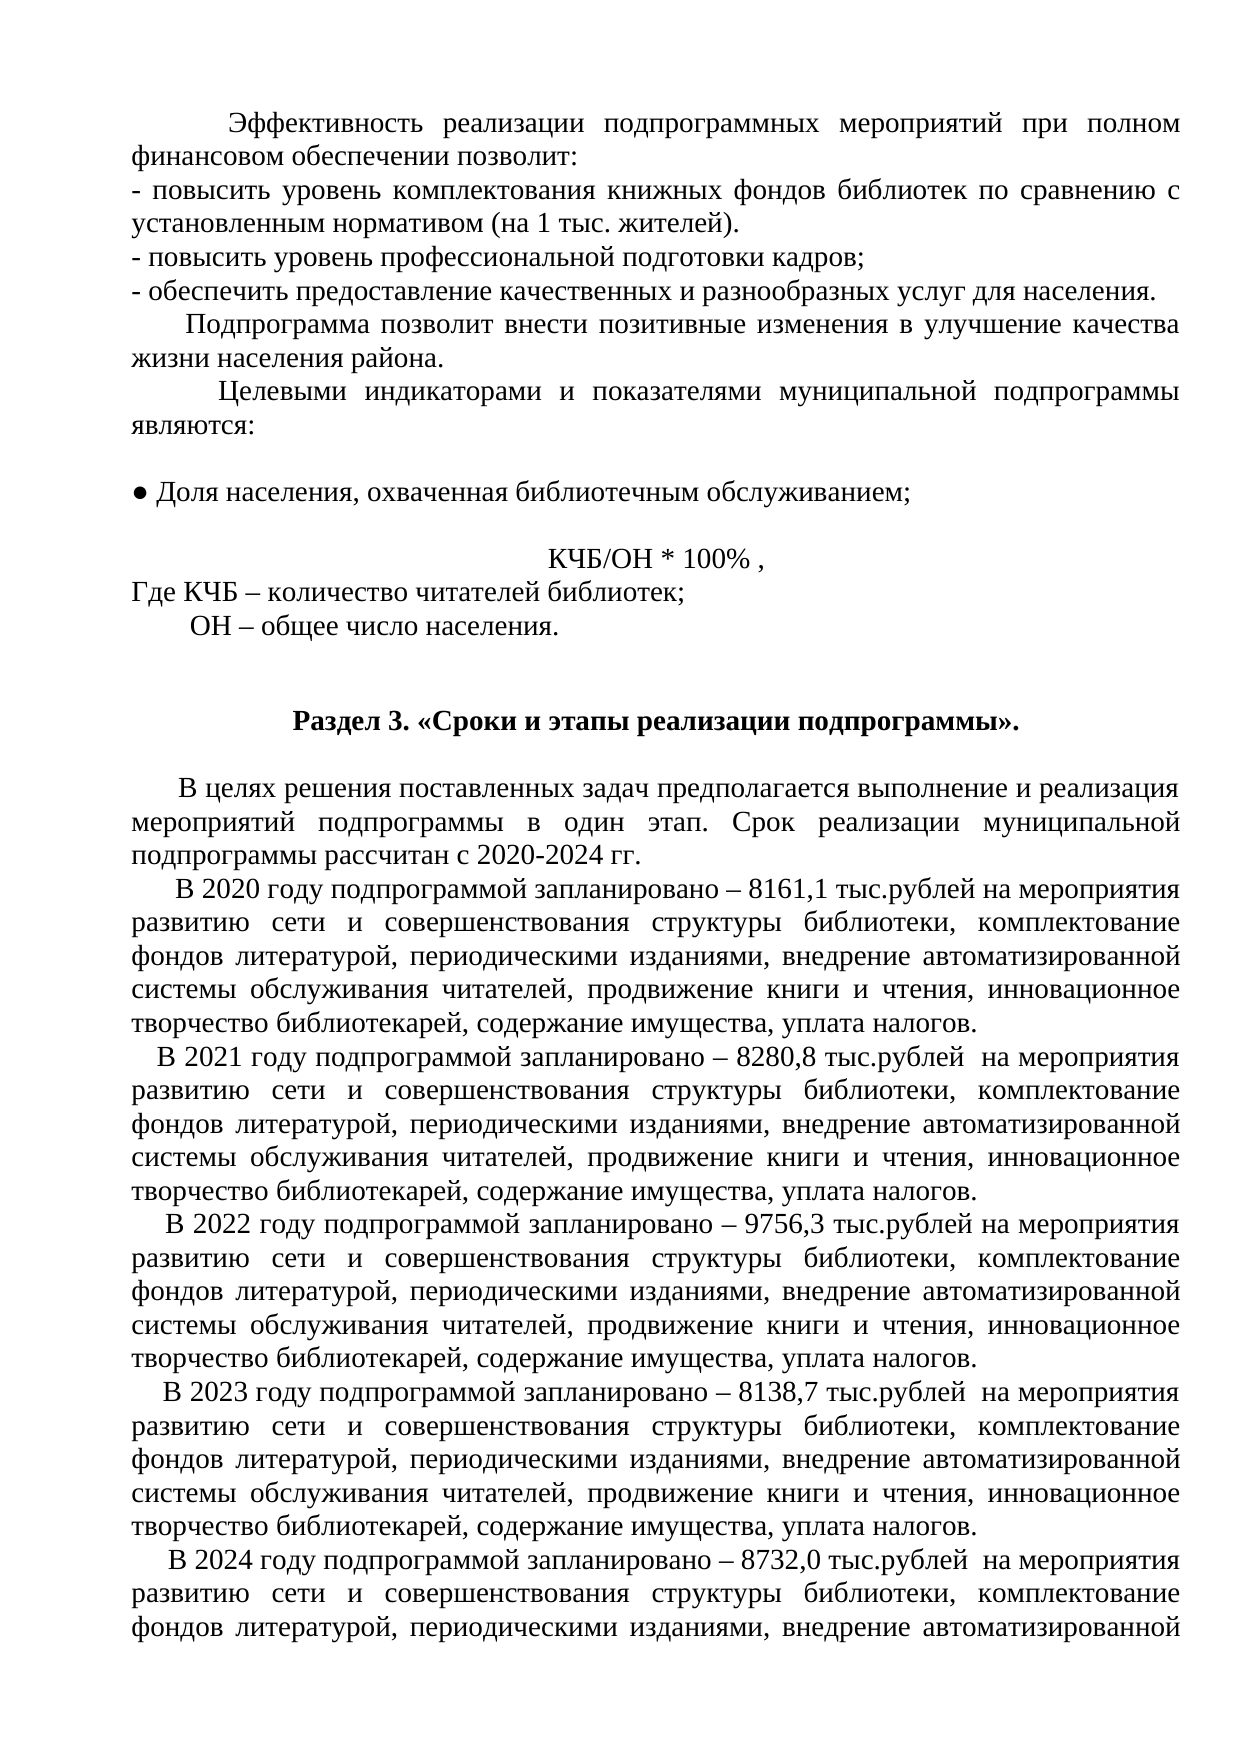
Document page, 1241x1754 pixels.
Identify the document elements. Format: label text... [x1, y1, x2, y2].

text - обеспечить предоставление качественных и разнообразных услуг для населения. [131, 273, 1181, 306]
text КЧБ/ОН * 100% , [131, 541, 1181, 574]
text Эффективность реализации подпрограммных мероприятий при полном финансовом обеспечении позволит: [131, 105, 1181, 172]
text В 2023 году подпрограммой запланировано – 8138,7 тыс.рублей на мероприятия развитию сети и совершенствования структуры библиотеки, комплектование фондов литературой, периодическими изданиями, внедрение автоматизированной системы обслуживания читателей, продвижение книги и чтения, инновационное творчество библиотекарей, содержание имущества, уплата налогов. [131, 1374, 1181, 1542]
text В 2021 году подпрограммой запланировано – 8280,8 тыс.рублей на мероприятия развитию сети и совершенствования структуры библиотеки, комплектование фондов литературой, периодическими изданиями, внедрение автоматизированной системы обслуживания читателей, продвижение книги и чтения, инновационное творчество библиотекарей, содержание имущества, уплата налогов. [131, 1039, 1181, 1206]
text Где КЧБ – количество читателей библиотек; [131, 574, 1181, 608]
text В 2022 году подпрограммой запланировано – 9756,3 тыс.рублей на мероприятия развитию сети и совершенствования структуры библиотеки, комплектование фондов литературой, периодическими изданиями, внедрение автоматизированной системы обслуживания читателей, продвижение книги и чтения, инновационное творчество библиотекарей, содержание имущества, уплата налогов. [131, 1206, 1181, 1374]
text - повысить уровень комплектования книжных фондов библиотек по сравнению с установленным нормативом (на 1 тыс. жителей). [131, 172, 1181, 239]
text ● Доля населения, охваченная библиотечным обслуживанием; [131, 474, 1181, 507]
text Раздел 3. «Сроки и этапы реализации подпрограммы». [131, 703, 1181, 737]
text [131, 1542, 1181, 1642]
text Целевыми индикаторами и показателями муниципальной подпрограммы являются: [131, 373, 1181, 440]
text В 2020 году подпрограммой запланировано – 8161,1 тыс.рублей на мероприятия развитию сети и совершенствования структуры библиотеки, комплектование фондов литературой, периодическими изданиями, внедрение автоматизированной системы обслуживания читателей, продвижение книги и чтения, инновационное творчество библиотекарей, содержание имущества, уплата налогов. [131, 871, 1181, 1039]
text - повысить уровень профессиональной подготовки кадров; [131, 239, 1181, 273]
text Подпрограмма позволит внести позитивные изменения в улучшение качества жизни населения района. [131, 306, 1181, 373]
text ОН – общее число населения. [131, 608, 1181, 642]
text В целях решения поставленных задач предполагается выполнение и реализация мероприятий подпрограммы в один этап. Срок реализации муниципальной подпрограммы рассчитан с 2020-2024 гг. [131, 770, 1181, 871]
